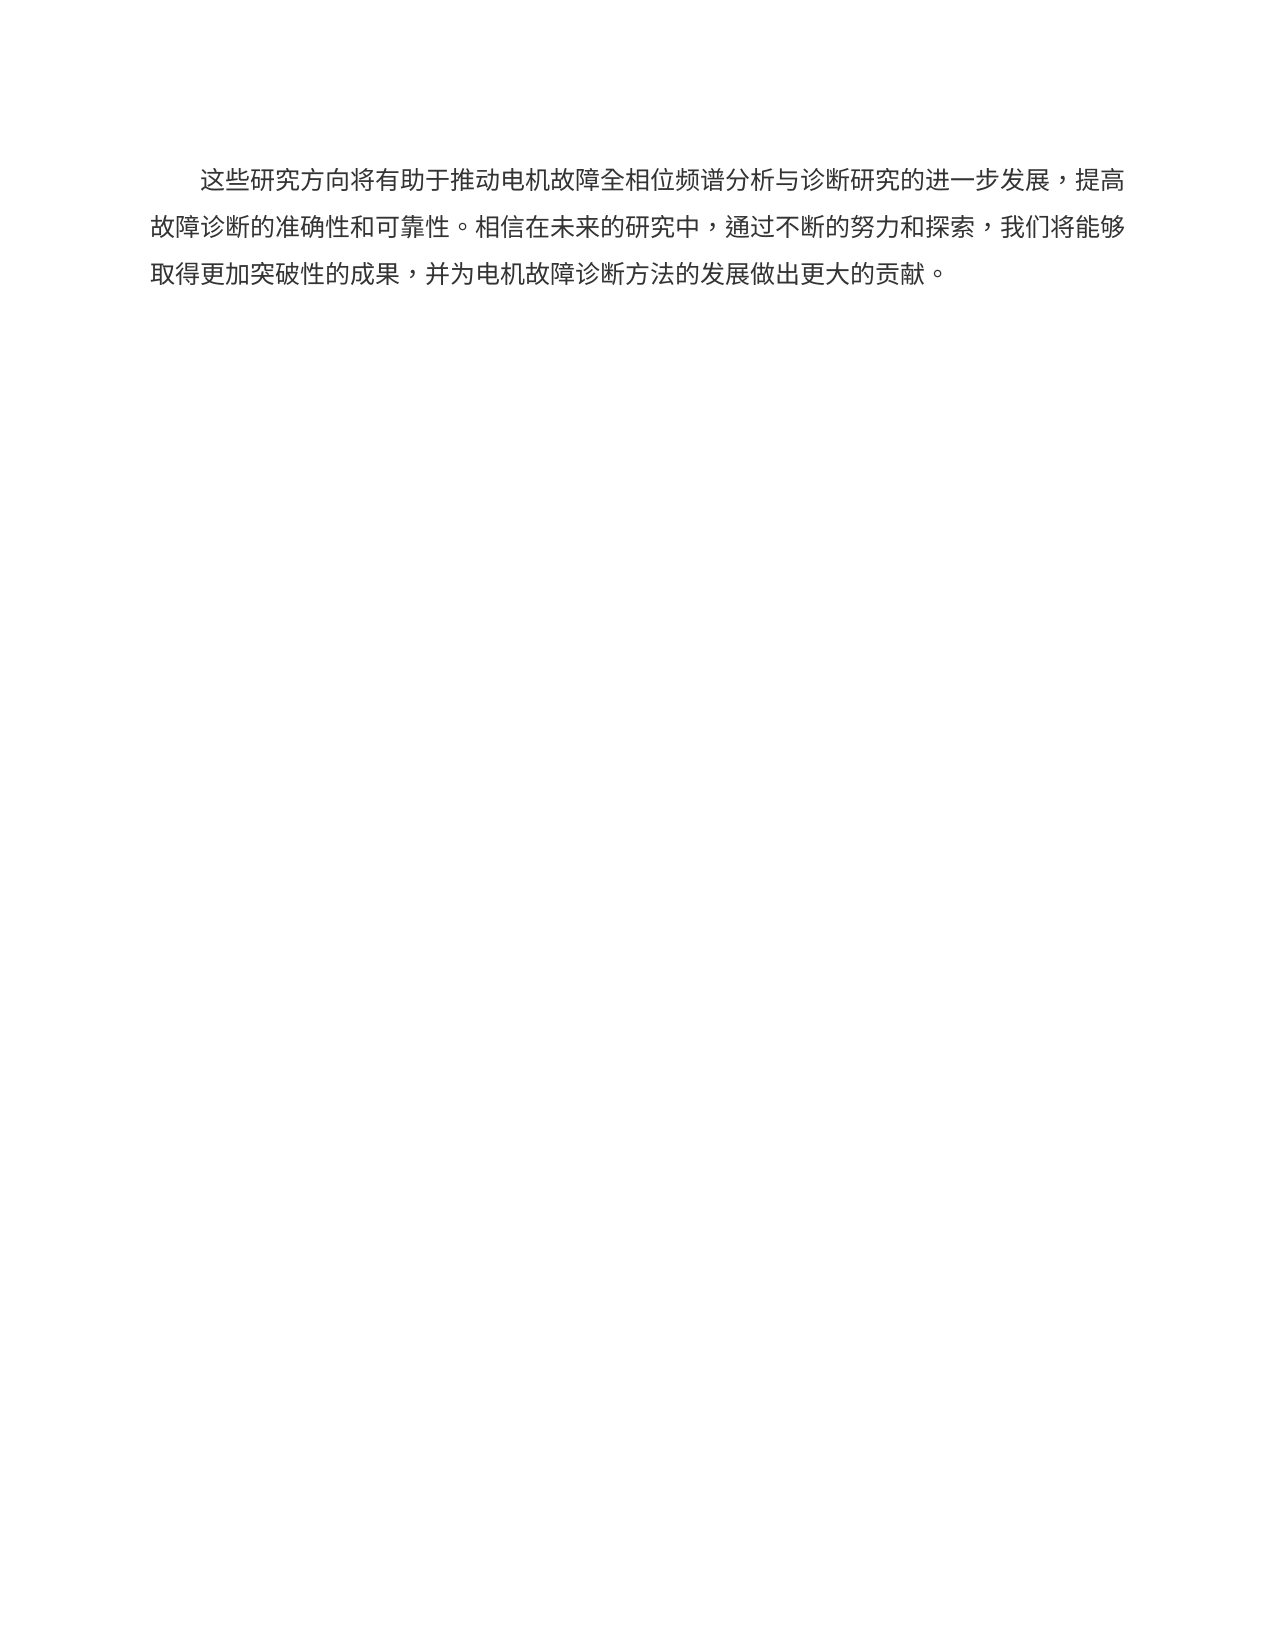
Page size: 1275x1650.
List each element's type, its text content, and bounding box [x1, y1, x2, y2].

text 这些研究方向将有助于推动电机故障全相位频谱分析与诊断研究的进一步发展，提高故障诊断的准确性和可靠性。相信在未来的研究中，通过不断的努力和探索，我们将能够取得更加突破性的成果，并为电机故障诊断方法的发展做出更大的贡献。 [150, 150, 1125, 291]
